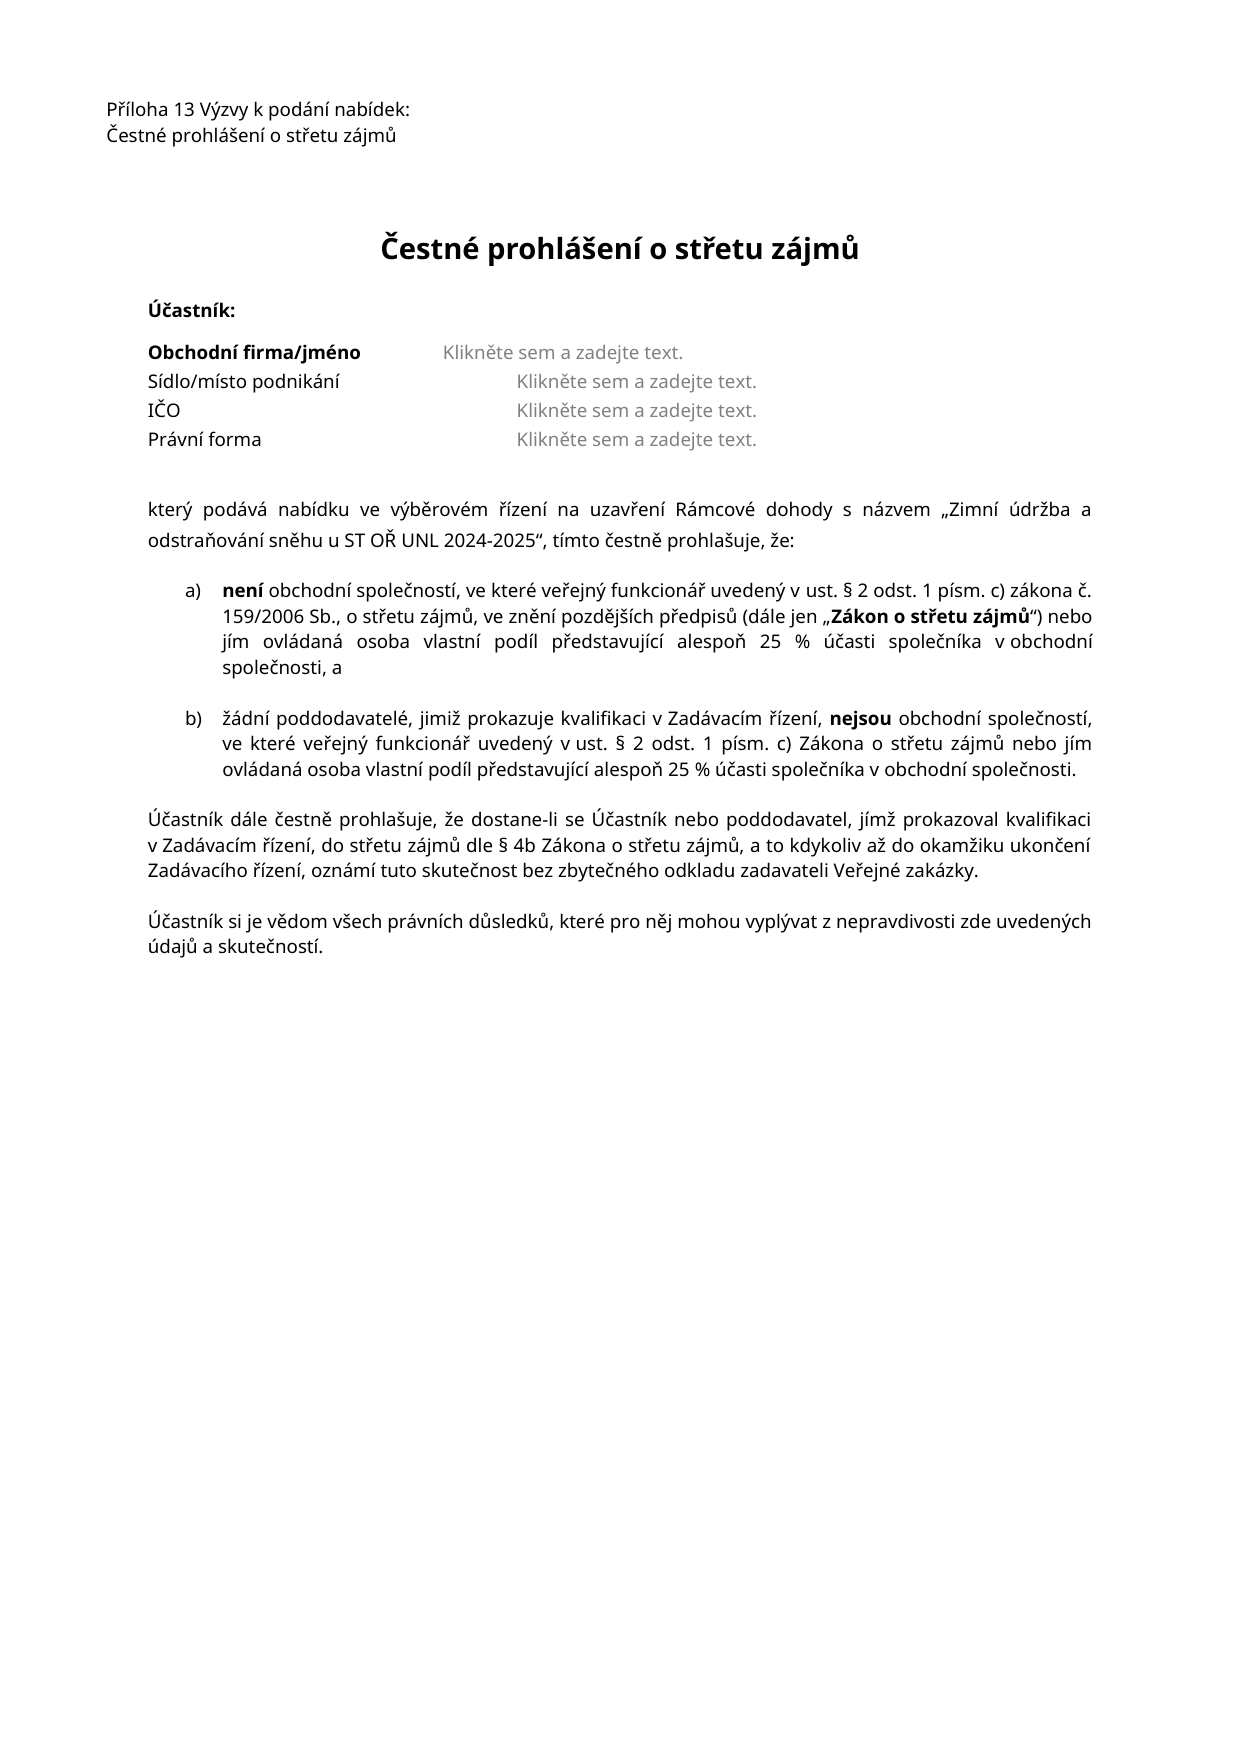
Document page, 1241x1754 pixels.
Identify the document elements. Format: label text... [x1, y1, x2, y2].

text Účastník si je vědom všech právních důsledků, které pro něj mohou vyplývat z nepravdivosti zde uvedených údajů a skutečností. [148, 908, 1093, 959]
list žádní poddodavatelé, jimiž prokazuje kvalifikaci v Zadávacím řízení, nejsou obchodní společností, ve které veřejný funkcionář uvedený v ust. § 2 odst. 1 písm. c) Zákona o střetu zájmů nebo jím ovládaná osoba vlastní podíl představující alespoň 25 % účasti společníka v obchodní společnosti. [185, 705, 1093, 781]
text Sídlo/místo podnikání [148, 365, 1093, 394]
text Účastník: [148, 293, 1093, 324]
list není obchodní společností, ve které veřejný funkcionář uvedený v ust. § 2 odst. 1 písm. c) zákona č. 159/2006 Sb., o střetu zájmů, ve znění pozdějších předpisů (dále jen „Zákon o střetu zájmů“) nebo jím ovládaná osoba vlastní podíl představující alespoň 25 % účasti společníka v obchodní společnosti, a [185, 578, 1093, 680]
text Obchodní firma/jméno [148, 336, 1093, 365]
text IČO [148, 394, 1093, 423]
text který podává nabídku ve výběrovém řízení na uzavření Rámcové dohody s názvem „Zimní údržba a odstraňování sněhu u ST OŘ UNL 2024-2025“, tímto čestně prohlašuje, že: [148, 490, 1093, 553]
title Čestné prohlášení o střetu zájmů [148, 228, 1093, 268]
text Účastník dále čestně prohlašuje, že dostane-li se Účastník nebo poddodavatel, jímž prokazoval kvalifikaci v Zadávacím řízení, do střetu zájmů dle § 4b Zákona o střetu zájmů, a to kdykoliv až do okamžiku ukončení Zadávacího řízení, oznámí tuto skutečnost bez zbytečného odkladu zadavateli Veřejné zakázky. [148, 806, 1093, 883]
text Právní forma [148, 423, 1093, 452]
